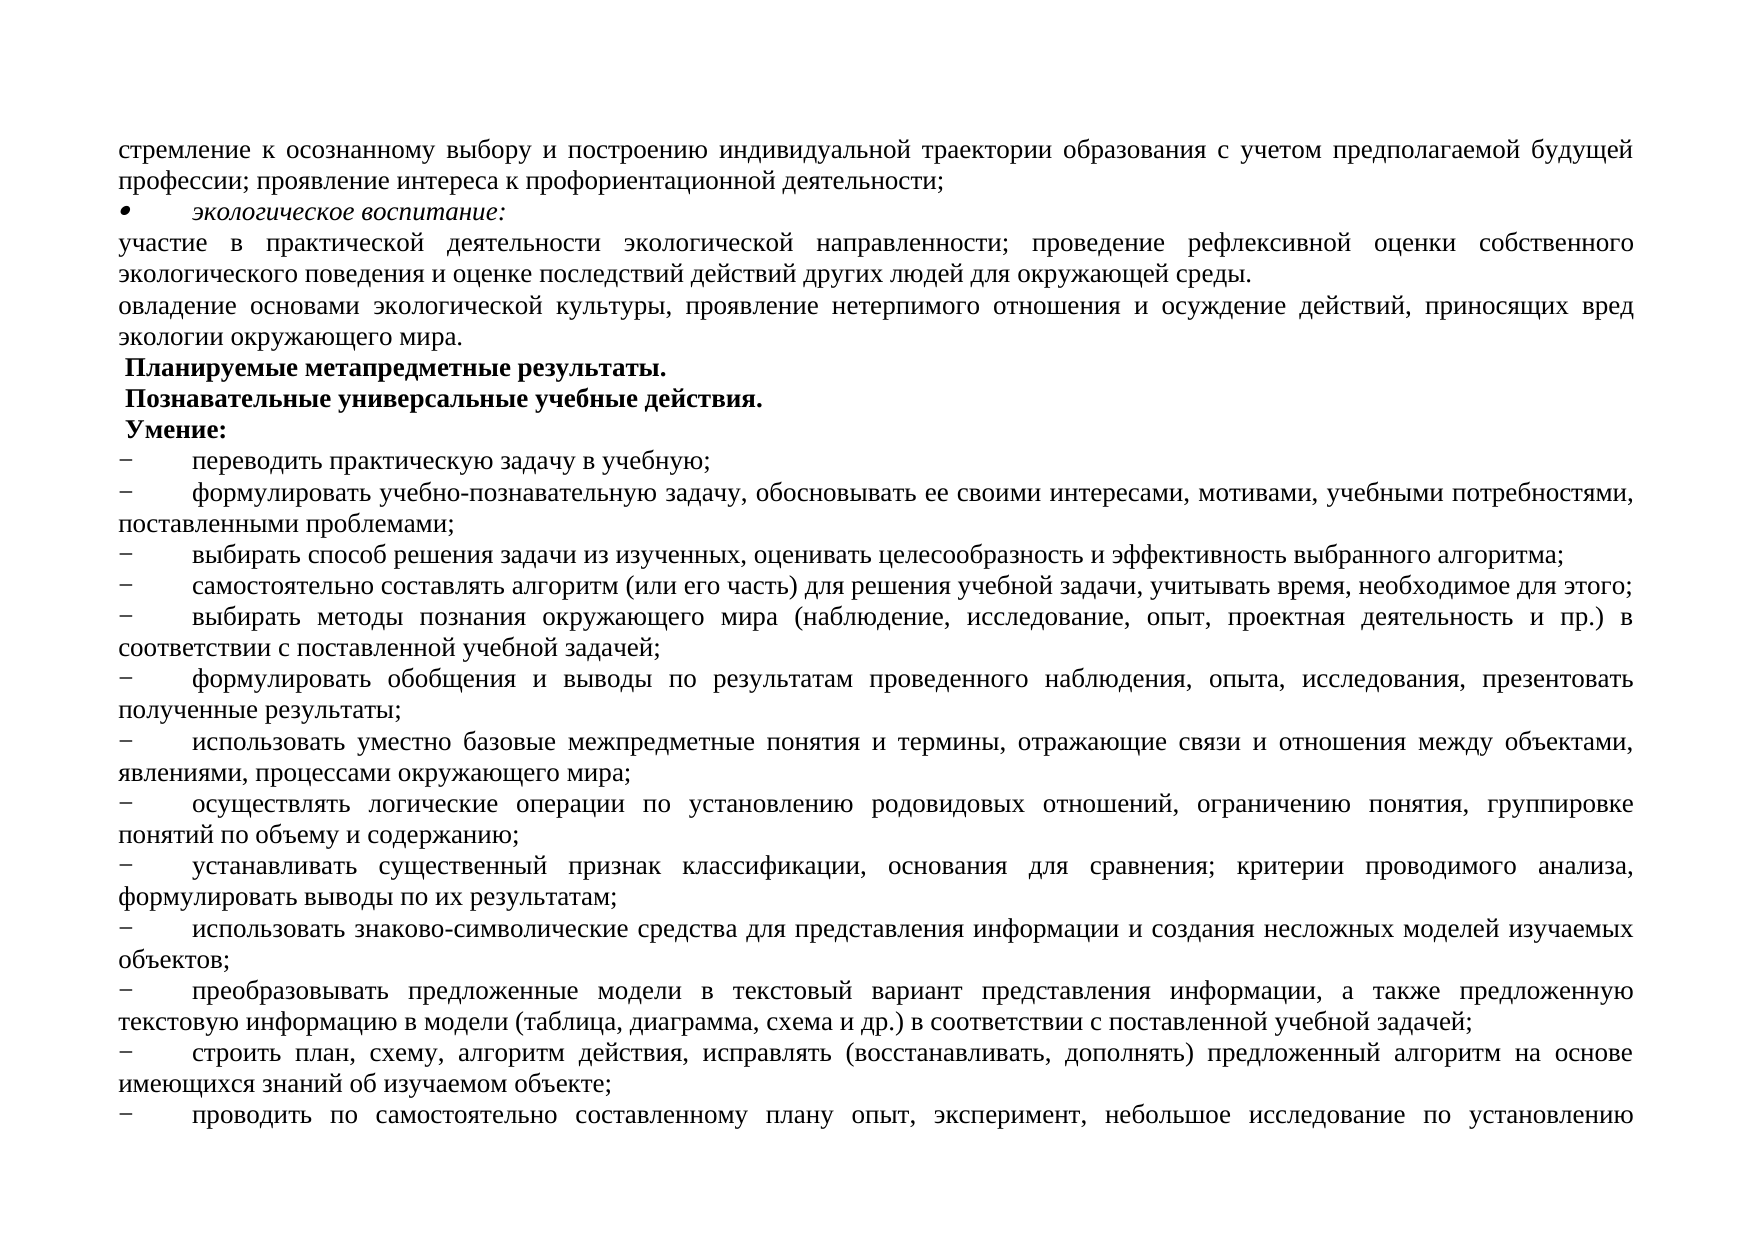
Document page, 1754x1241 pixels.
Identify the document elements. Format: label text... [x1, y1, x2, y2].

list преобразовывать предложенные модели в текстовый вариант представления информации, а также предложенную текстовую информацию в модели (таблица, диаграмма, схема и др.) в соответствии с поставленной учебной задачей; [118, 974, 1636, 1036]
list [118, 1098, 1636, 1130]
list формулировать обобщения и выводы по результатам проведенного наблюдения, опыта, исследования, презентовать полученные результаты; [118, 662, 1636, 725]
list использовать уместно базовые межпредметные понятия и термины, отражающие связи и отношения между объектами, явлениями, процессами окружающего мира; [118, 725, 1636, 787]
text стремление к осознанному выбору и построению индивидуальной траектории образования с учетом предполагаемой будущей профессии; проявление интереса к профориентационной деятельности; [118, 133, 1636, 195]
list экологическое воспитание: [118, 195, 1636, 226]
text Планируемые метапредметные результаты. [118, 351, 1636, 382]
text Умение: [118, 413, 1636, 444]
list формулировать учебно-познавательную задачу, обосновывать ее своими интересами, мотивами, учебными потребностями, поставленными проблемами; [118, 476, 1636, 538]
text овладение основами экологической культуры, проявление нетерпимого отношения и осуждение действий, приносящих вред экологии окружающего мира. [118, 289, 1636, 351]
list выбирать методы познания окружающего мира (наблюдение, исследование, опыт, проектная деятельность и пр.) в соответствии с поставленной учебной задачей; [118, 600, 1636, 662]
text участие в практической деятельности экологической направленности; проведение рефлексивной оценки собственного экологического поведения и оценке последствий действий других людей для окружающей среды. [118, 226, 1636, 289]
list использовать знаково-символические средства для представления информации и создания несложных моделей изучаемых объектов; [118, 912, 1636, 974]
list осуществлять логические операции по установлению родовидовых отношений, ограничению понятия, группировке понятий по объему и содержанию; [118, 787, 1636, 849]
list переводить практическую задачу в учебную; [118, 444, 1636, 476]
list устанавливать существенный признак классификации, основания для сравнения; критерии проводимого анализа, формулировать выводы по их результатам; [118, 849, 1636, 912]
list выбирать способ решения задачи из изученных, оценивать целесообразность и эффективность выбранного алгоритма; [118, 538, 1636, 569]
list строить план, схему, алгоритм действия, исправлять (восстанавливать, дополнять) предложенный алгоритм на основе имеющихся знаний об изучаемом объекте; [118, 1036, 1636, 1098]
list самостоятельно составлять алгоритм (или его часть) для решения учебной задачи, учитывать время, необходимое для этого; [118, 569, 1636, 600]
text Познавательные универсальные учебные действия. [118, 382, 1636, 413]
